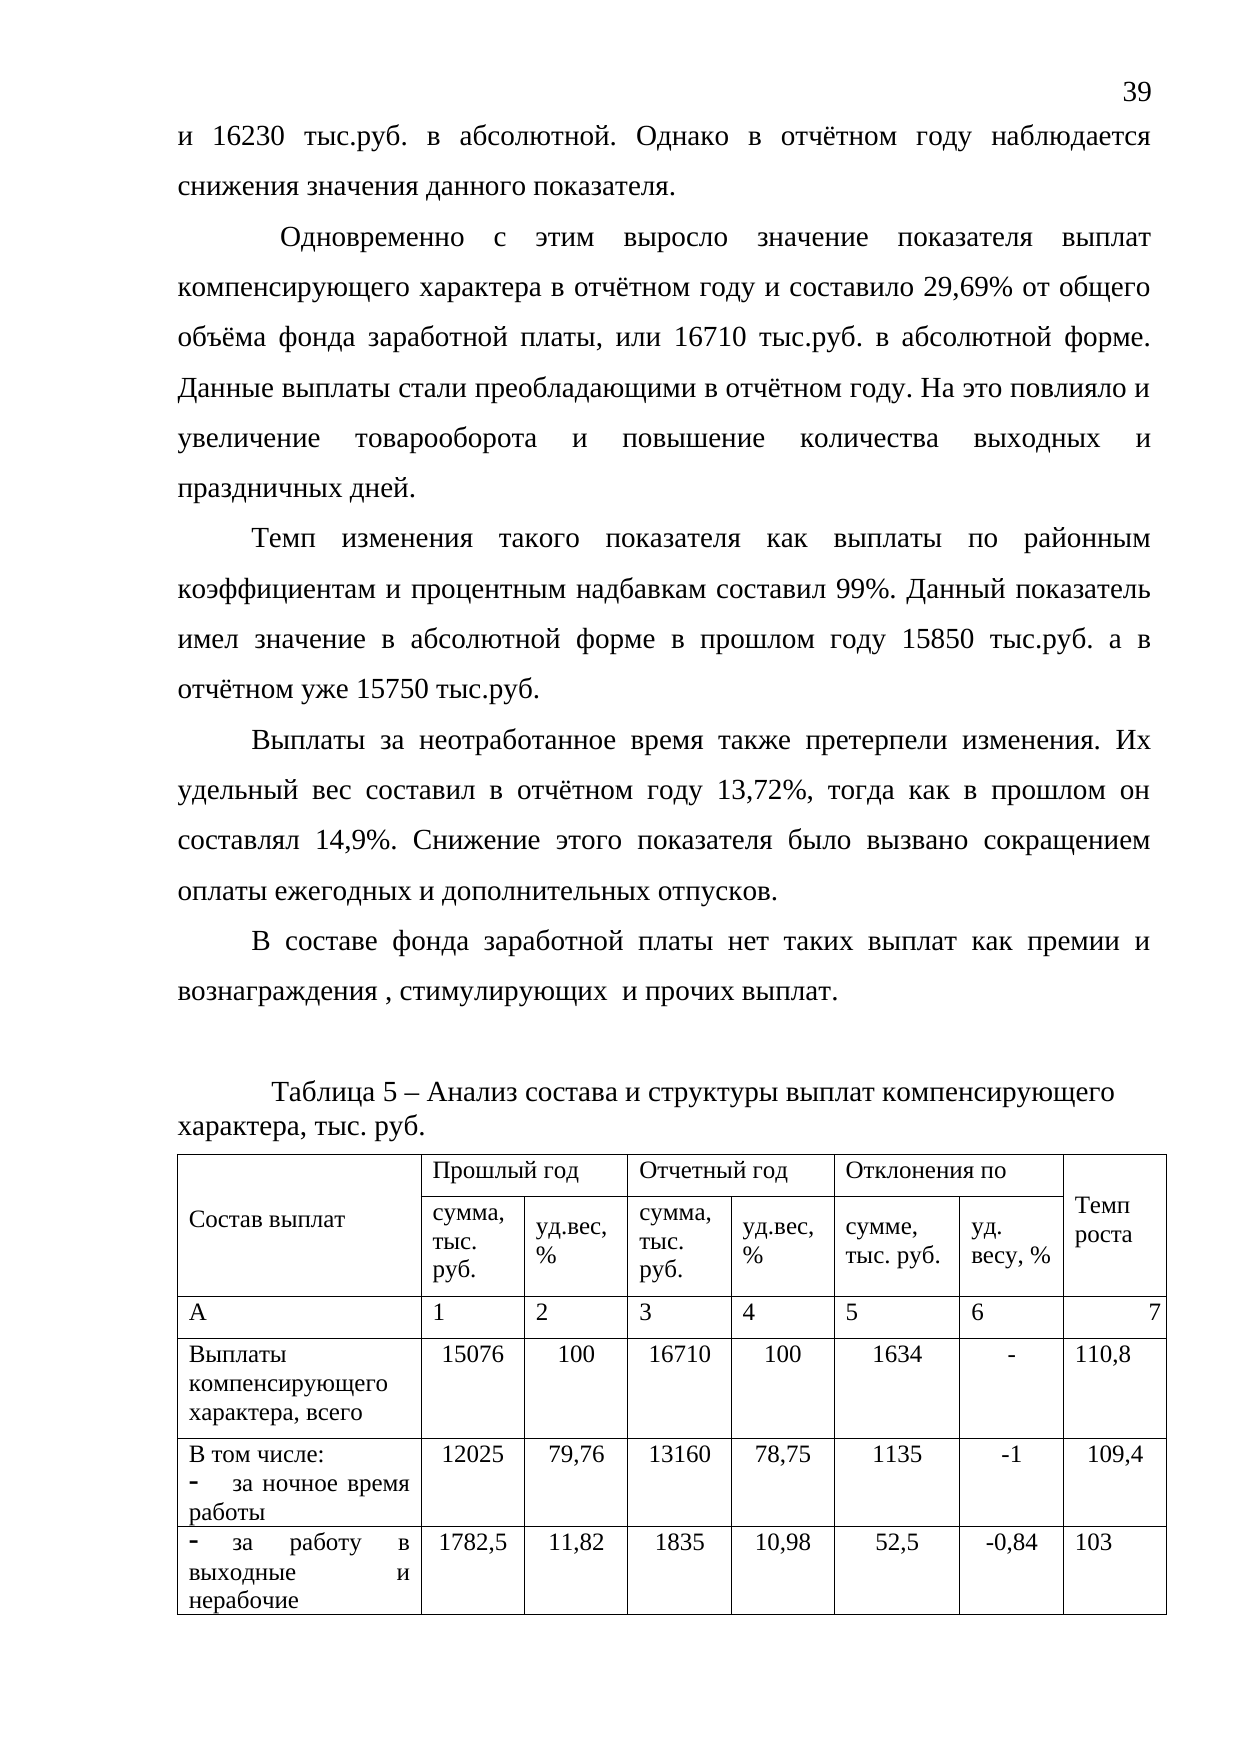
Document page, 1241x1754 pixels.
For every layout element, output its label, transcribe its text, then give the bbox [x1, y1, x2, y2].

table_cell 16710 [628, 1339, 731, 1438]
table_cell 10,98 [732, 1527, 834, 1614]
table_cell 7 [1064, 1297, 1166, 1338]
table_cell 6 [960, 1297, 1063, 1338]
table_cell сумма, тыс. руб. [422, 1197, 524, 1296]
table_cell 11,82 [525, 1527, 627, 1614]
table_cell 109,4 [1064, 1439, 1166, 1526]
table_cell 4 [732, 1297, 834, 1338]
table_cell 12025 [422, 1439, 524, 1526]
table_cell сумме, тыс. руб. [835, 1197, 959, 1296]
table_cell 79,76 [525, 1439, 627, 1526]
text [177, 118, 1152, 202]
text Темп изменения такого показателя как выплаты по районным коэффициентам и процентным надбавкам составил 99%. Данный показатель имел значение в абсолютной форме в прошлом году 15850 тыс.руб. а в отчётном уже 15750 тыс.руб. [177, 521, 1152, 705]
table_cell уд. весу, % [960, 1197, 1063, 1296]
table_cell - [960, 1339, 1063, 1438]
table_cell 1135 [835, 1439, 959, 1526]
table_cell сумма, тыс. руб. [628, 1197, 731, 1296]
text Таблица 5 – Анализ состава и структуры выплат компенсирующего характера, тыс. руб. [177, 1074, 1152, 1141]
table_cell 103 [1064, 1527, 1166, 1614]
table_cell А [178, 1297, 421, 1338]
table_cell -0,84 [960, 1527, 1063, 1614]
text Выплаты за неотработанное время также претерпели изменения. Их удельный вес составил в отчётном году 13,72%, тогда как в прошлом он составлял 14,9%. Снижение этого показателя было вызвано сокращением оплаты ежегодных и дополнительных отпусков. [177, 722, 1152, 906]
table_cell В том числе: за ночное время работы [178, 1439, 421, 1526]
text Одновременно с этим выросло значение показателя выплат компенсирующего характера в отчётном году и составило 29,69% от общего объёма фонда заработной платы, или 16710 тыс.руб. в абсолютной форме. Данные выплаты стали преобладающими в отчётном году. На это повлияло и увеличение товарооборота и повышение количества выходных и праздничных дней. [177, 219, 1152, 504]
table_header Отклонения по [835, 1155, 1063, 1196]
table_header Отчетный год [628, 1155, 834, 1196]
table_cell 100 [525, 1339, 627, 1438]
table_cell 100 [732, 1339, 834, 1438]
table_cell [178, 1527, 421, 1614]
table_header Прошлый год [422, 1155, 627, 1196]
table_cell 78,75 [732, 1439, 834, 1526]
table_cell 1782,5 [422, 1527, 524, 1614]
table_header Состав выплат [178, 1155, 421, 1296]
table_cell 52,5 [835, 1527, 959, 1614]
table_cell Выплаты компенсирующего характера, всего [178, 1339, 421, 1438]
table_cell 2 [525, 1297, 627, 1338]
text В составе фонда заработной платы нет таких выплат как премии и вознаграждения , стимулирующих и прочих выплат. [177, 923, 1152, 1007]
table_cell 13160 [628, 1439, 731, 1526]
table_cell 3 [628, 1297, 731, 1338]
table_cell уд.вес, % [732, 1197, 834, 1296]
table_cell уд.вес, % [525, 1197, 627, 1296]
table_cell 5 [835, 1297, 959, 1338]
table_cell 1634 [835, 1339, 959, 1438]
table_cell 1835 [628, 1527, 731, 1614]
table_cell -1 [960, 1439, 1063, 1526]
table_header Темп роста [1064, 1155, 1166, 1296]
table_cell 15076 [422, 1339, 524, 1438]
table_cell 1 [422, 1297, 524, 1338]
table_cell 110,8 [1064, 1339, 1166, 1438]
